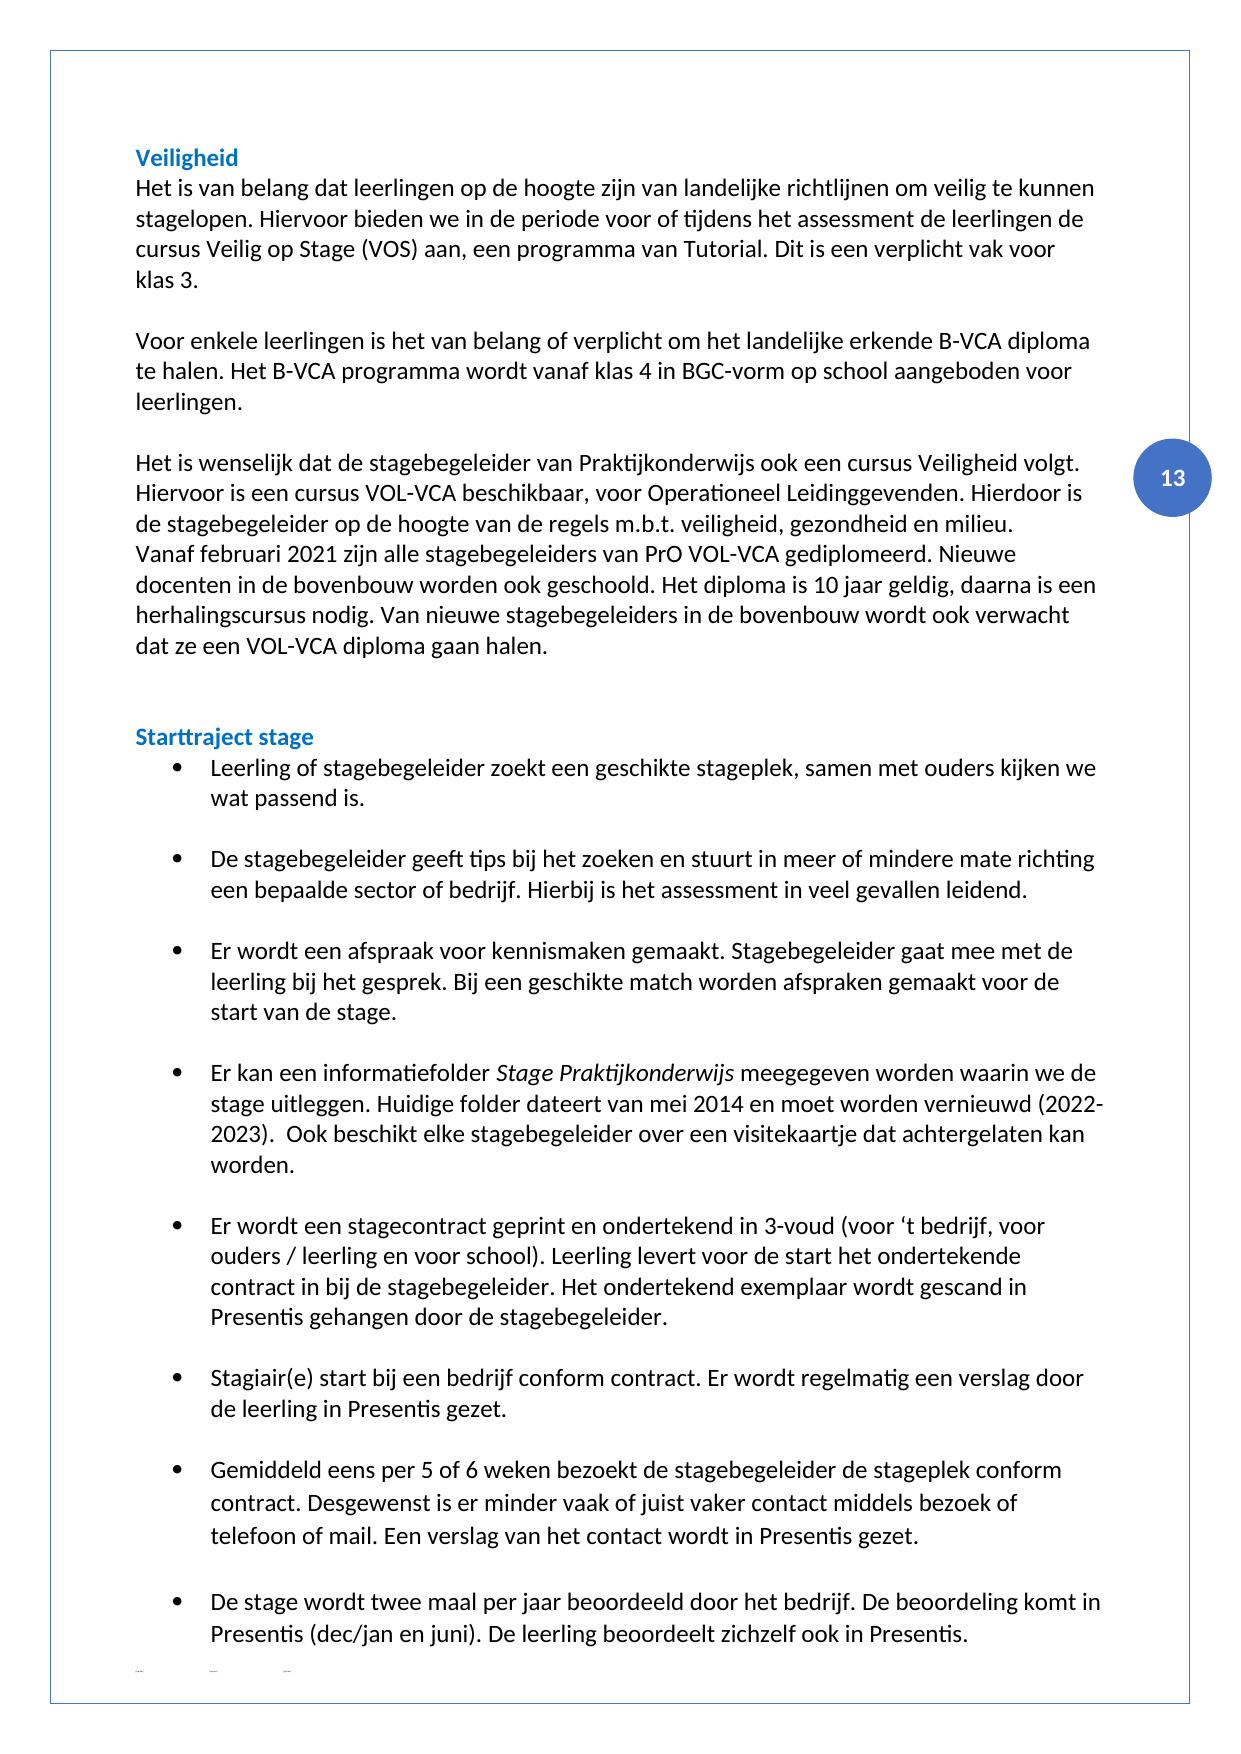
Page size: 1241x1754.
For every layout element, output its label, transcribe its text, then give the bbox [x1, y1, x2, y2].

subtitle Veiligheid [135, 142, 1105, 172]
text Vanaf februari 2021 zijn alle stagebegeleiders van PrO VOL-VCA gediplomeerd. Nieuwe docenten in de bovenbouw worden ook geschoold. Het diploma is 10 jaar geldig, daarna is een herhalingscursus nodig. Van nieuwe stagebegeleiders in de bovenbouw wordt ook verwacht dat ze een VOL-VCA diploma gaan halen. [135, 538, 1105, 661]
list Er wordt een stagecontract geprint en ondertekend in 3-voud (voor ‘t bedrijf, voor ouders / leerling en voor school). Leerling levert voor de start het ondertekende contract in bij de stagebegeleider. Het ondertekend exemplaar wordt gescand in Presentis gehangen door de stagebegeleider. [173, 1210, 1105, 1332]
list De stagebegeleider geeft tips bij het zoeken en stuurt in meer of mindere mate richting een bepaalde sector of bedrijf. Hierbij is het assessment in veel gevallen leidend. [173, 844, 1105, 905]
list Stagiair(e) start bij een bedrijf conform contract. Er wordt regelmatig een verslag door de leerling in Presentis gezet. [173, 1362, 1105, 1423]
list Gemiddeld eens per 5 of 6 weken bezoekt de stagebegeleider de stageplek conform contract. Desgewenst is er minder vaak of juist vaker contact middels bezoek of telefoon of mail. Een verslag van het contact wordt in Presentis gezet. [173, 1454, 1105, 1550]
text Voor enkele leerlingen is het van belang of verplicht om het landelijke erkende B-VCA diploma te halen. Het B-VCA programma wordt vanaf klas 4 in BGC-vorm op school aangeboden voor leerlingen. [135, 325, 1105, 416]
text Starttraject stage [135, 722, 1105, 752]
text Het is van belang dat leerlingen op de hoogte zijn van landelijke richtlijnen om veilig te kunnen stagelopen. Hiervoor bieden we in de periode voor of tijdens het assessment de leerlingen de cursus Veilig op Stage (VOS) aan, een programma van Tutorial. Dit is een verplicht vak voor klas 3. [135, 172, 1105, 294]
list De stage wordt twee maal per jaar beoordeeld door het bedrijf. De beoordeling komt in Presentis (dec/jan en juni). De leerling beoordeelt zichzelf ook in Presentis. [173, 1586, 1105, 1649]
list Er kan een informatiefolder Stage Praktijkonderwijs meegegeven worden waarin we de stage uitleggen. Huidige folder dateert van mei 2014 en moet worden vernieuwd (2022-2023). Ook beschikt elke stagebegeleider over een visitekaartje dat achtergelaten kan worden. [173, 1057, 1105, 1179]
text Het is wenselijk dat de stagebegeleider van Praktijkonderwijs ook een cursus Veiligheid volgt. Hiervoor is een cursus VOL-VCA beschikbaar, voor Operationeel Leidinggevenden. Hierdoor is de stagebegeleider op de hoogte van de regels m.b.t. veiligheid, gezondheid en milieu. [135, 447, 1105, 538]
list Leerling of stagebegeleider zoekt een geschikte stageplek, samen met ouders kijken we wat passend is. [173, 752, 1105, 813]
list Er wordt een afspraak voor kennismaken gemaakt. Stagebegeleider gaat mee met de leerling bij het gesprek. Bij een geschikte match worden afspraken gemaakt voor de start van de stage. [173, 935, 1105, 1027]
